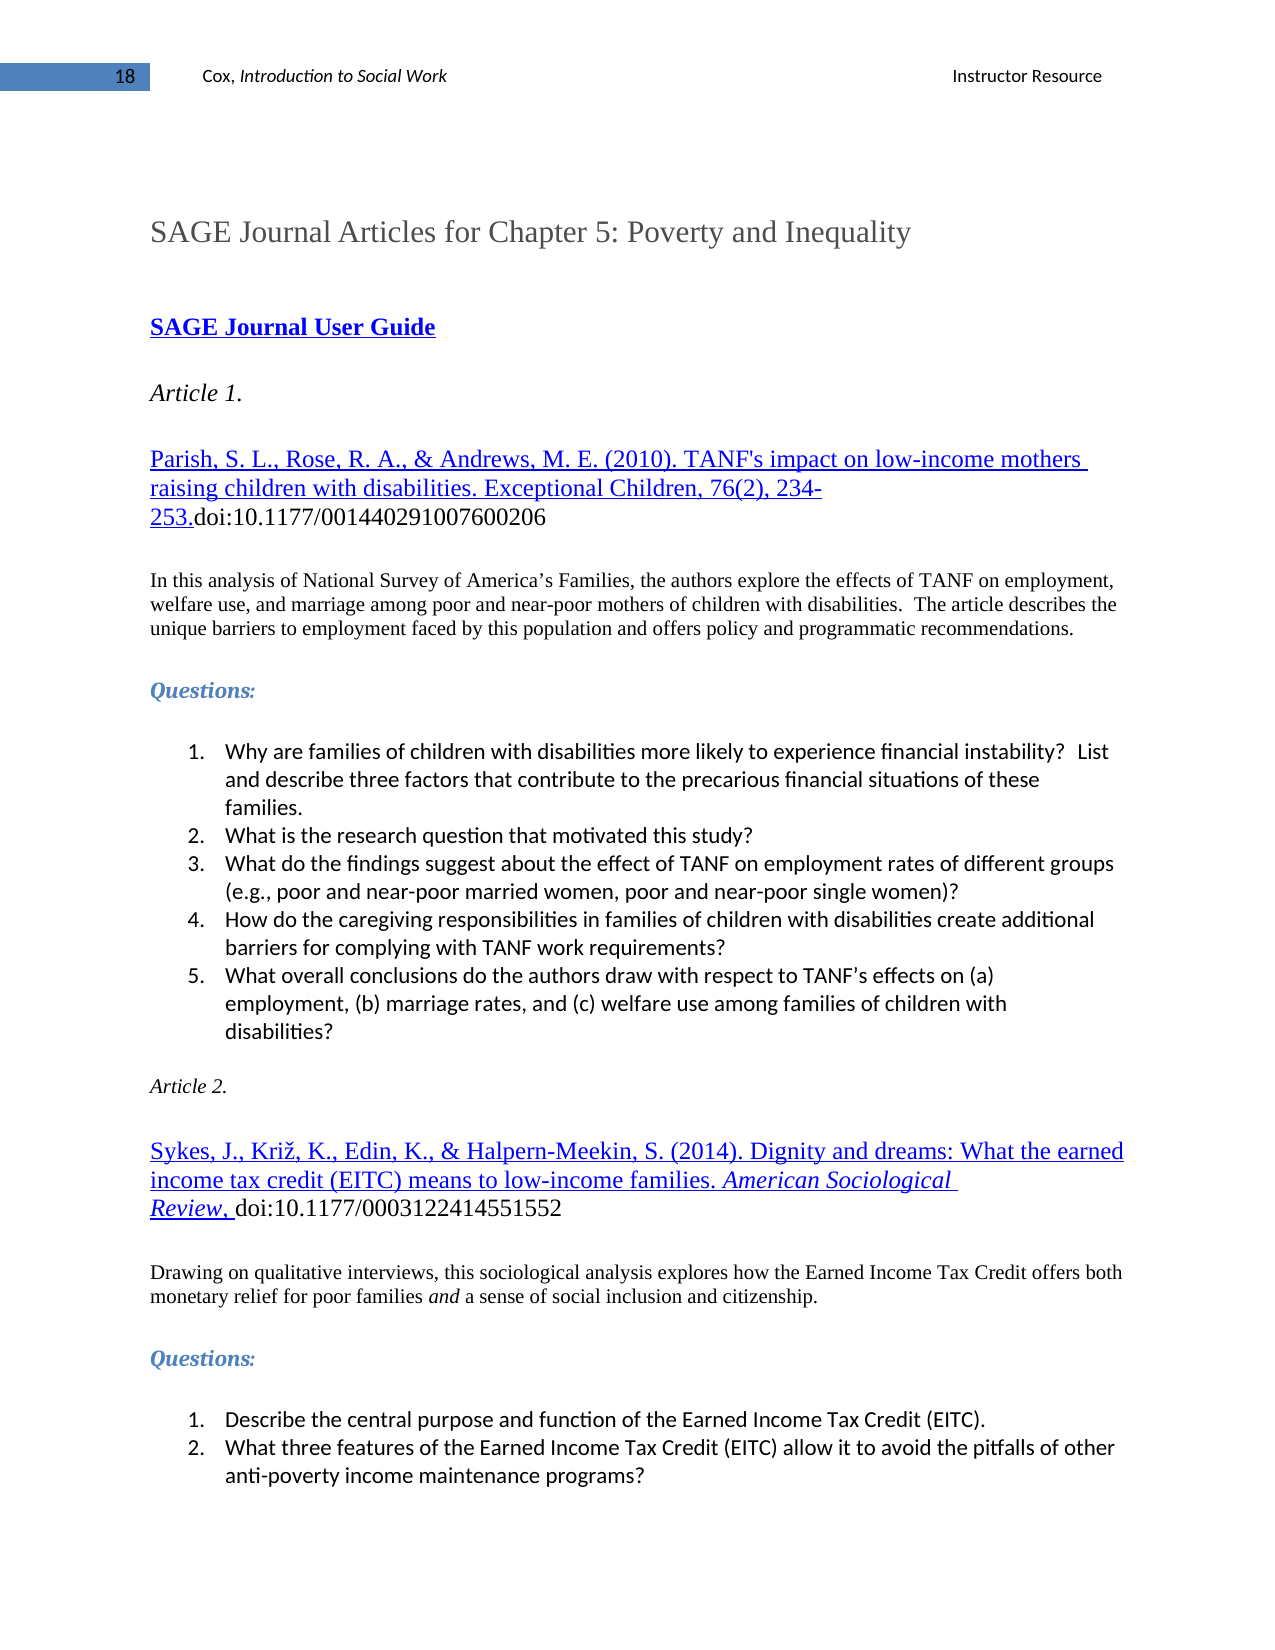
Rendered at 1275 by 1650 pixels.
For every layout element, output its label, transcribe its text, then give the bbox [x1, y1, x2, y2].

subtitle Questions: [150, 678, 1125, 704]
text In this analysis of National Survey of America’s Families, the authors explore the effects of TANF on employment, welfare use, and marriage among poor and near-poor mothers of children with disabilities. The article describes the unique barriers to employment faced by this population and offers policy and programmatic recommendations. [150, 568, 1125, 640]
list How do the caregiving responsibilities in families of children with disabilities create additional barriers for complying with TANF work requirements? [187, 905, 1125, 961]
subtitle SAGE Journal Articles for Chapter 5: Poverty and Inequality [150, 214, 1125, 249]
text Drawing on qualitative interviews, this sociological analysis explores how the Earned Income Tax Credit offers both monetary relief for poor families and a sense of social inclusion and citizenship. [150, 1260, 1125, 1308]
list Describe the central purpose and function of the Earned Income Tax Credit (EITC). [187, 1405, 1125, 1433]
text Article 1. [150, 378, 1125, 407]
subtitle Questions: [150, 1345, 1125, 1372]
list What three features of the Earned Income Tax Credit (EITC) allow it to avoid the pitfalls of other anti-poverty income maintenance programs? [187, 1433, 1125, 1489]
text SAGE Journal User Guide [150, 312, 1125, 341]
text Article 2. [150, 1074, 1125, 1098]
list Why are families of children with disabilities more likely to experience financial instability? List and describe three factors that contribute to the precarious financial situations of these families. [187, 737, 1125, 821]
list What is the research question that motivated this study? [187, 821, 1125, 849]
text Sykes, J., Križ, K., Edin, K., & Halpern-Meekin, S. (2014). Dignity and dreams: What the earned income tax credit (EITC) means to low-income families. American Sociological Review, doi:10.1177/0003122414551552 [150, 1136, 1125, 1222]
list What overall conclusions do the authors draw with respect to TANF’s effects on (a) employment, (b) marriage rates, and (c) welfare use among families of children with disabilities? [187, 961, 1125, 1045]
text Parish, S. L., Rose, R. A., & Andrews, M. E. (2010). TANF's impact on low-income mothers raising children with disabilities. Exceptional Children, 76(2), 234-253.doi:10.1177/001440291007600206 [150, 444, 1125, 531]
list What do the findings suggest about the effect of TANF on employment rates of different groups (e.g., poor and near-poor married women, poor and near-poor single women)? [187, 849, 1125, 905]
